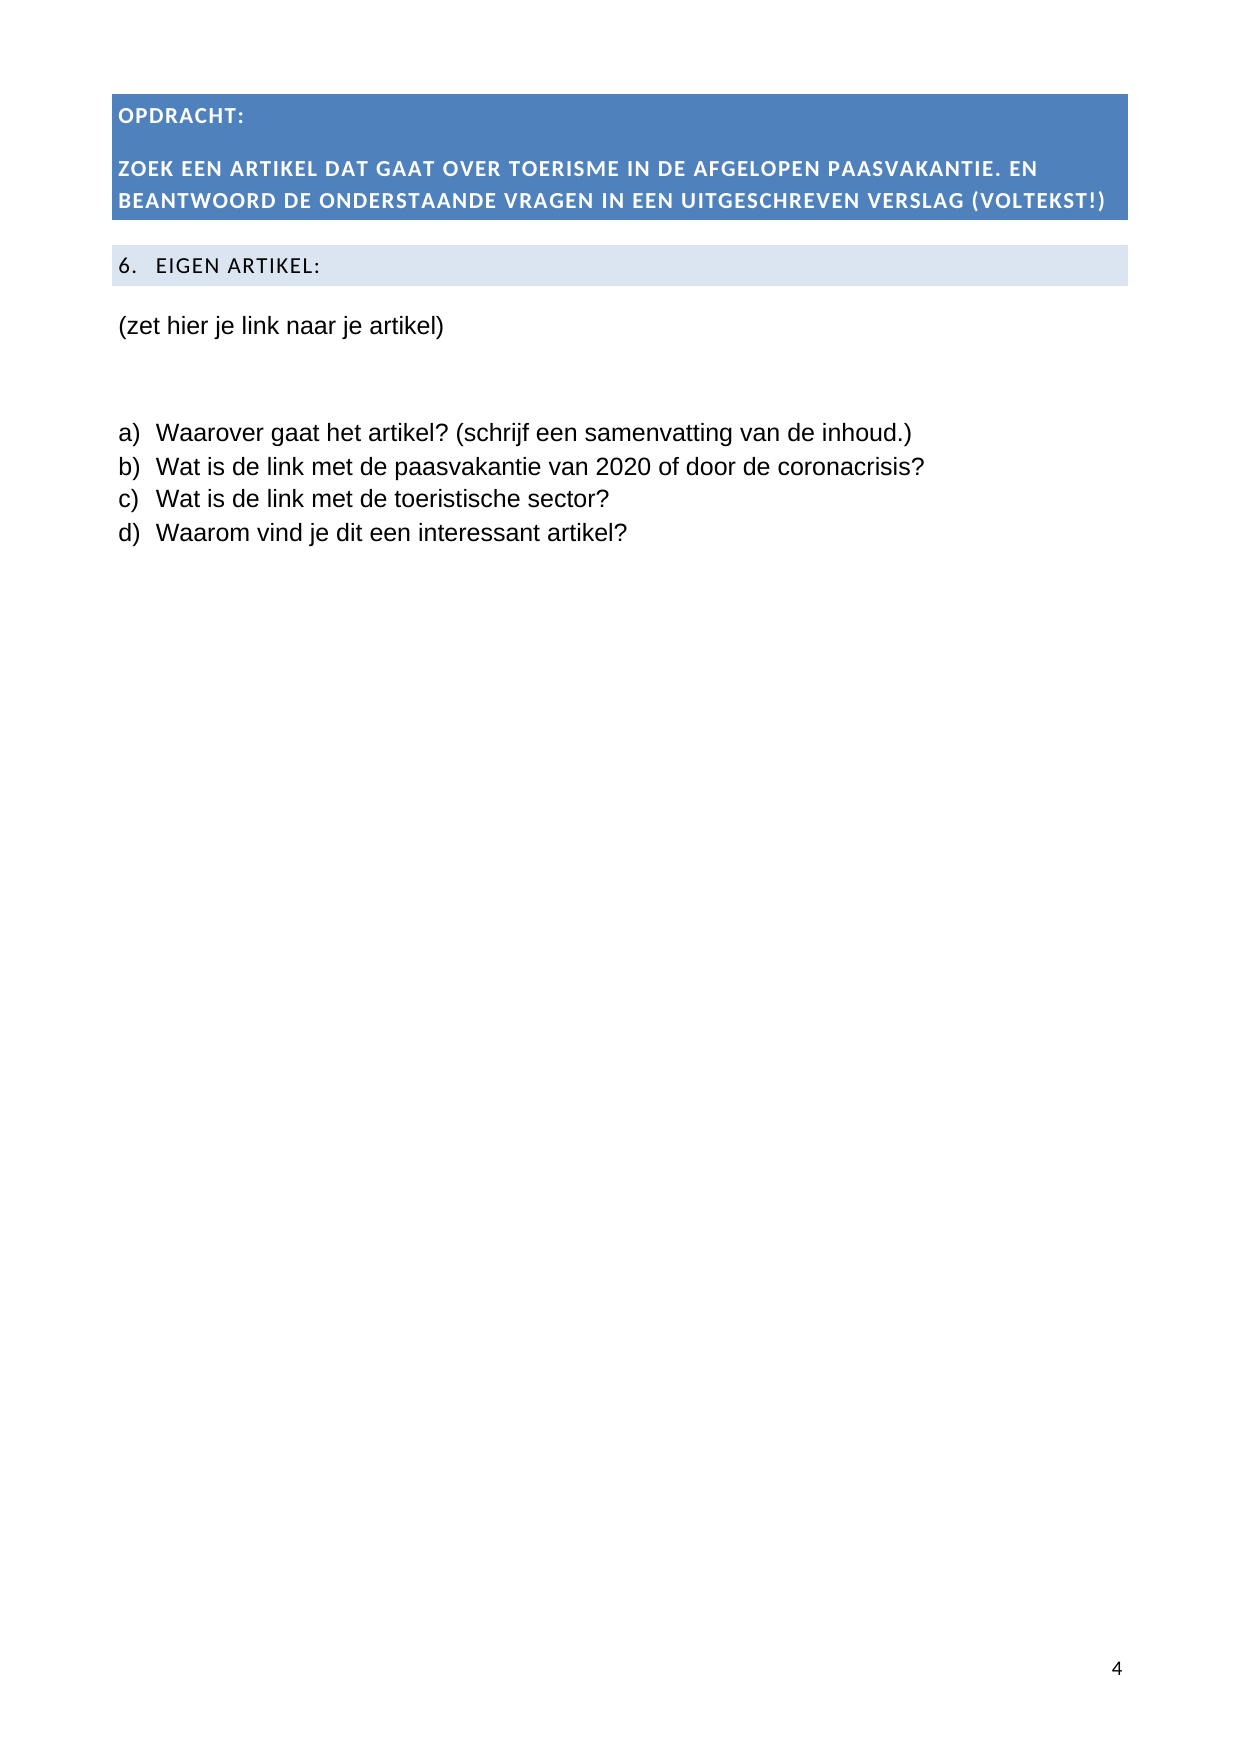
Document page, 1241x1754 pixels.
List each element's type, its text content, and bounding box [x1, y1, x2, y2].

subtitle Opdracht: [118, 101, 1122, 129]
text (zet hier je link naar je artikel) [118, 311, 1122, 339]
list Waarom vind je dit een interessant artikel? [118, 517, 1122, 546]
list Wat is de link met de paasvakantie van 2020 of door de coronacrisis? [118, 451, 1122, 480]
list Eigen artikel: [118, 251, 1122, 279]
list Waarover gaat het artikel? (schrijf een samenvatting van de inhoud.) [118, 418, 1122, 447]
list Wat is de link met de toeristische sector? [118, 484, 1122, 513]
subtitle Zoek een artikel dat gaat over toerisme in de afgelopen paasvakantie. En beantwoord de onderstaande vragen in een uitgeschreven verslag (voltekst!) [118, 147, 1122, 214]
